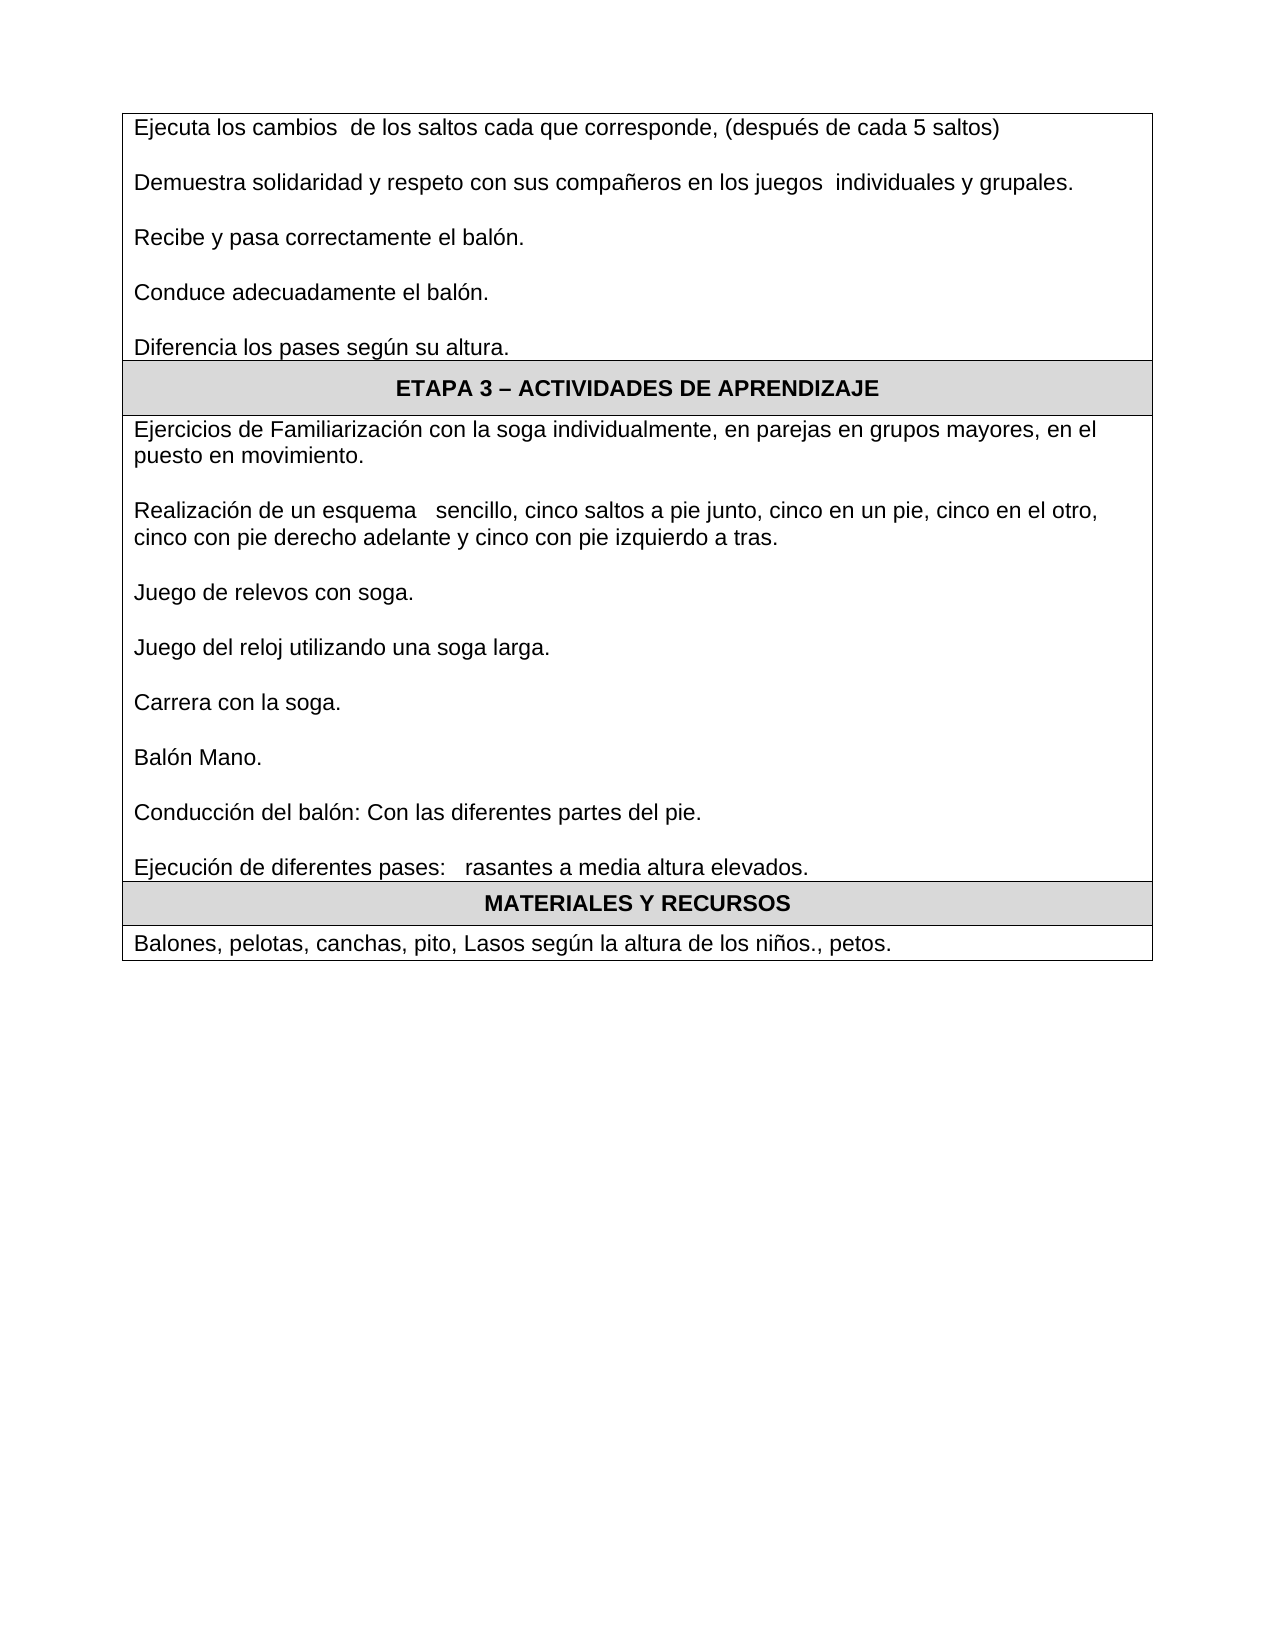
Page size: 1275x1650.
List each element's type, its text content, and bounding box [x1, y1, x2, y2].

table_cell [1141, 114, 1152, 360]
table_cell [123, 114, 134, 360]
table_cell MATERIALES Y RECURSOS [123, 882, 1152, 925]
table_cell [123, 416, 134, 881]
table_cell ETAPA 3 – ACTIVIDADES DE APRENDIZAJE [123, 361, 1152, 415]
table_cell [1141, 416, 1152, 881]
table_cell Balones, pelotas, canchas, pito, Lasos según la altura de los niños., petos. [123, 926, 1152, 960]
